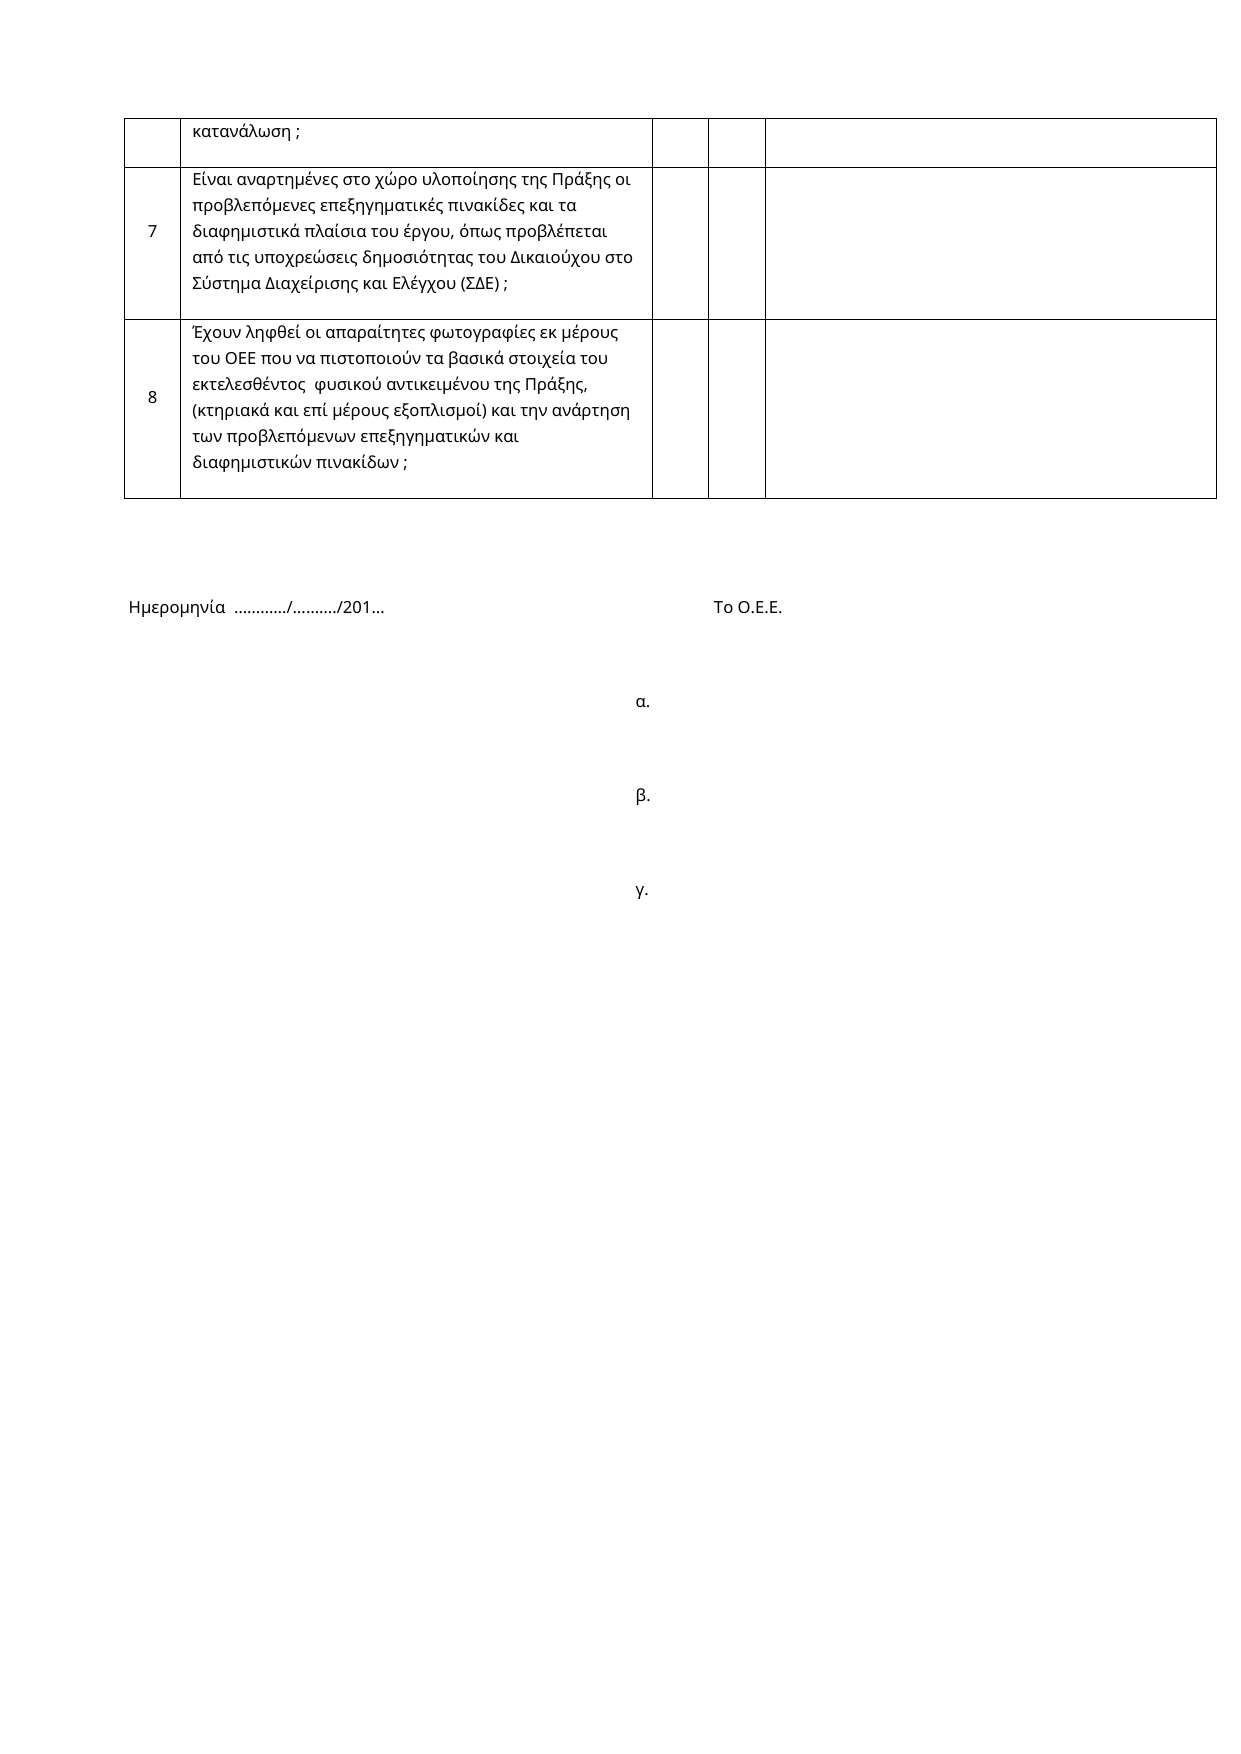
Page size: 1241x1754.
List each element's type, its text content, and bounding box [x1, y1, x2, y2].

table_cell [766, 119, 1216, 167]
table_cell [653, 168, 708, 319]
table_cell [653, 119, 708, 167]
text β. [124, 783, 1116, 806]
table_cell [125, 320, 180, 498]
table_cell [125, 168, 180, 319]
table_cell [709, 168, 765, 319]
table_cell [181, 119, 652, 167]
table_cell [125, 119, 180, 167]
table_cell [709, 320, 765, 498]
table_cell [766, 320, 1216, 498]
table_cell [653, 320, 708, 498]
text γ. [124, 877, 1116, 900]
text Ημερομηνία …………/………./201… Το Ο.Ε.Ε. [124, 596, 1116, 618]
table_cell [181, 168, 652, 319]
text α. [124, 689, 1116, 712]
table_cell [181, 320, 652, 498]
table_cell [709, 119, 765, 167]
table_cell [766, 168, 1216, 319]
